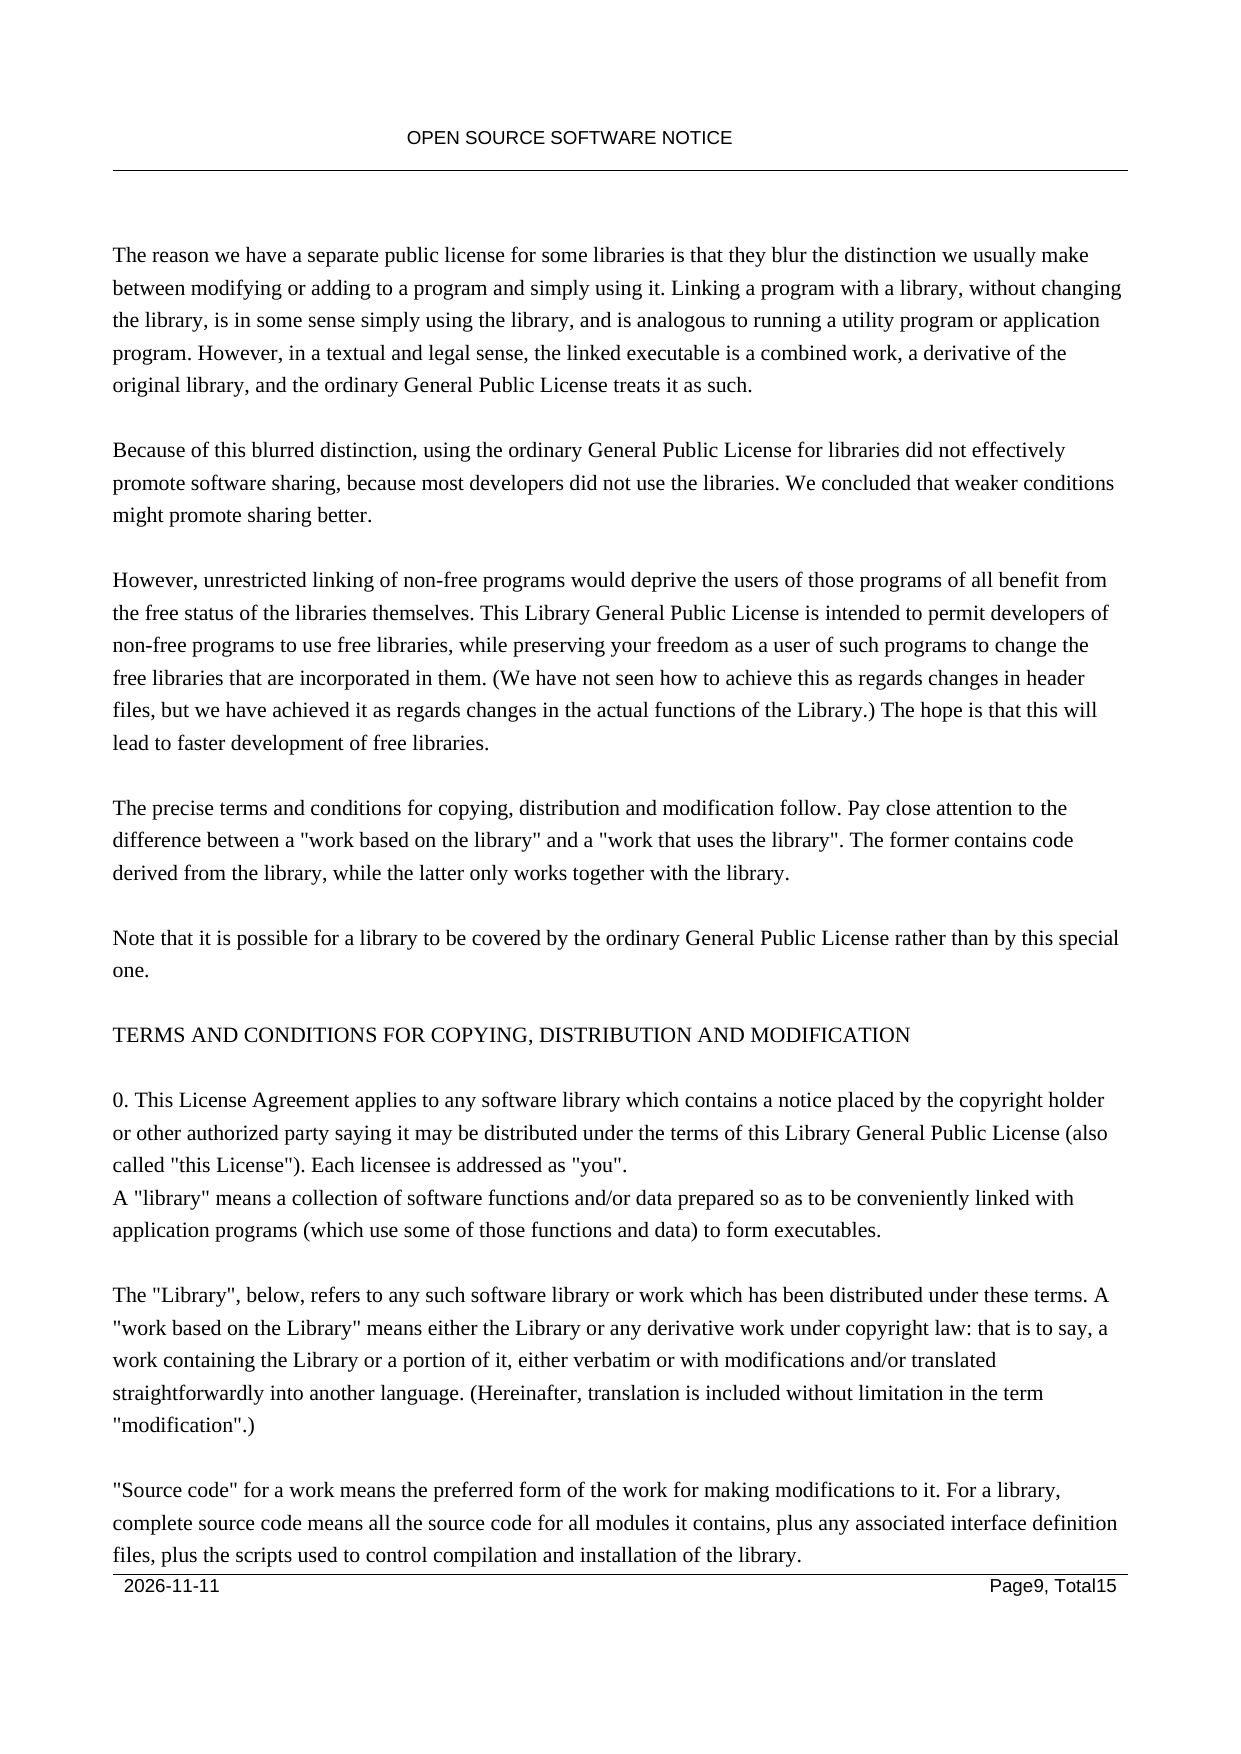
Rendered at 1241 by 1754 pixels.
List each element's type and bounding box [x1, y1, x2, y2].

text [112, 206, 1128, 1571]
